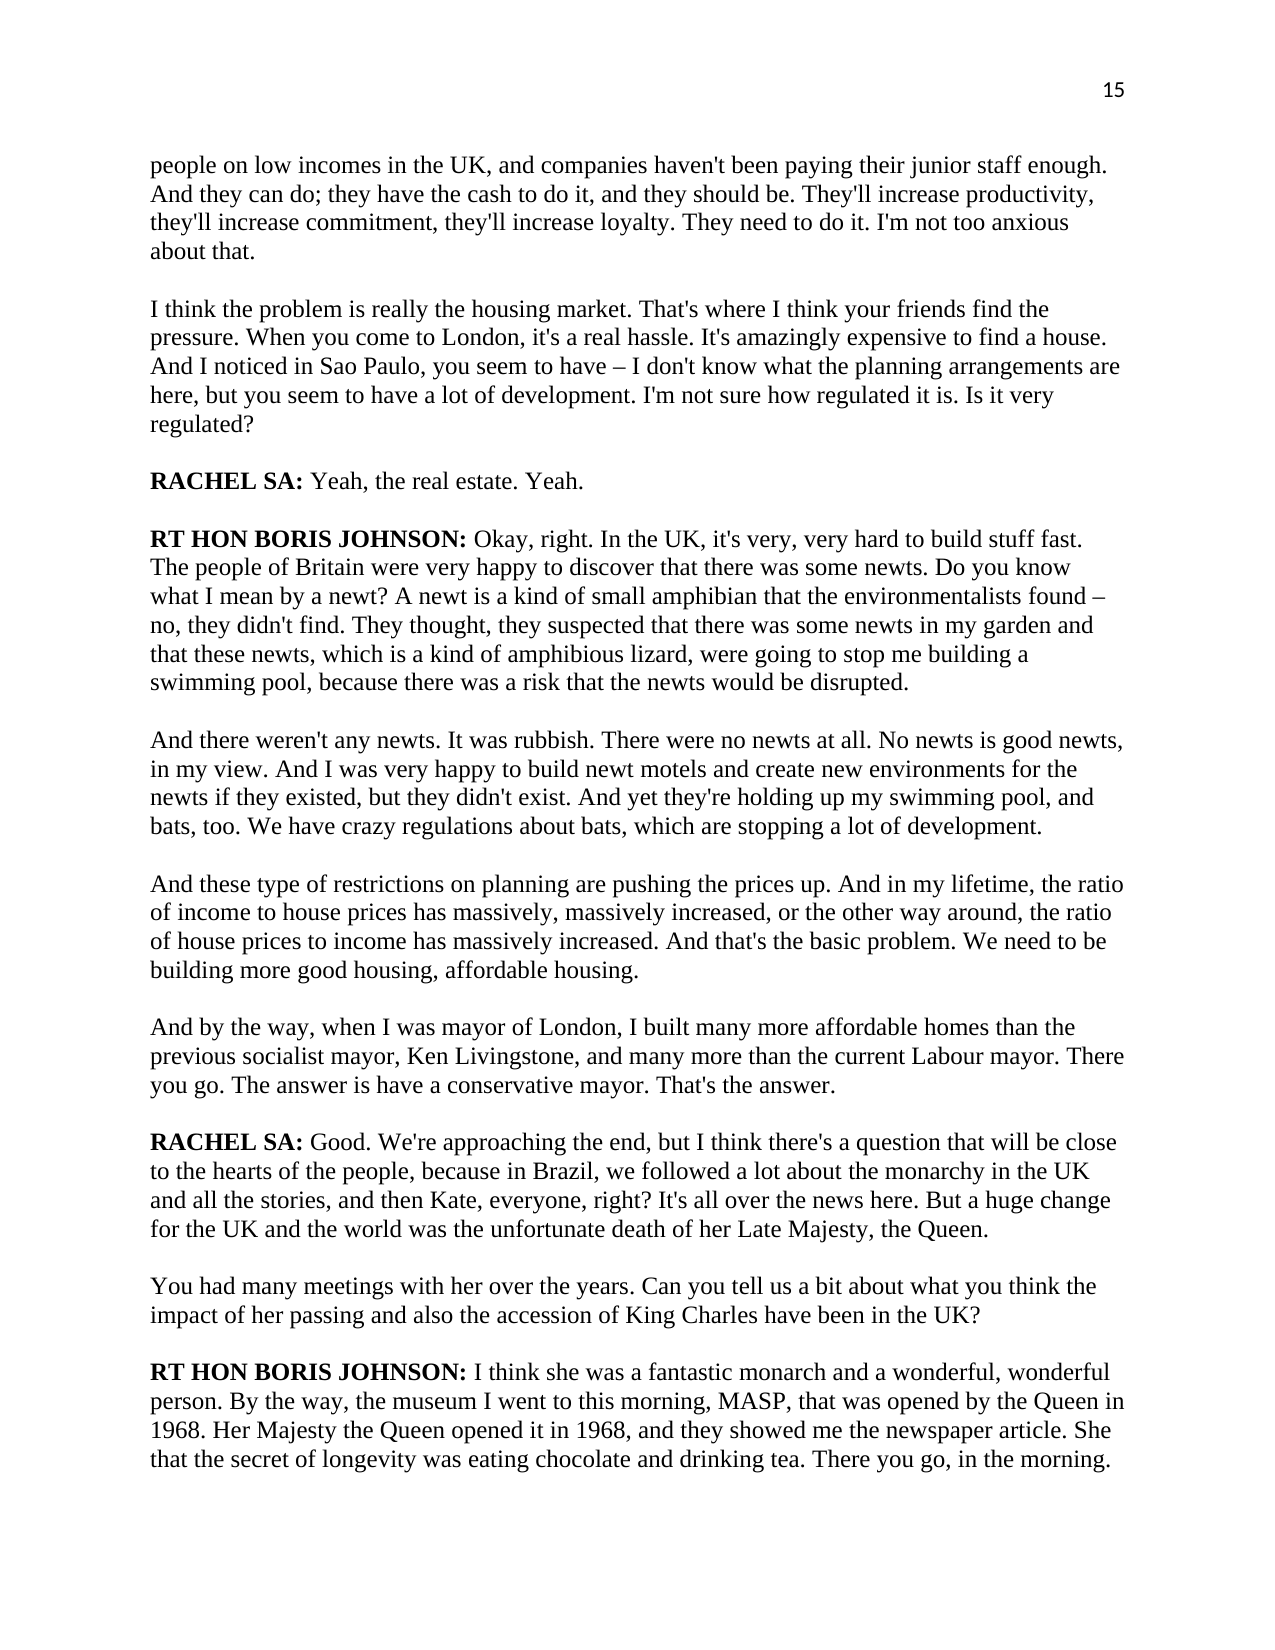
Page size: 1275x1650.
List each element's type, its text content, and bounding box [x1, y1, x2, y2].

text RT HON BORIS JOHNSON: Okay, right. In the UK, it's very, very hard to build stuff fast. The people of Britain were very happy to discover that there was some newts. Do you know what I mean by a newt? A newt is a kind of small amphibian that the environmentalists found – no, they didn't find. They thought, they suspected that there was some newts in my garden and that these newts, which is a kind of amphibious lizard, were going to stop me building a swimming pool, because there was a risk that the newts would be disrupted. [150, 524, 1125, 696]
text RACHEL SA: Yeah, the real estate. Yeah. [150, 466, 1125, 495]
text You had many meetings with her over the years. Can you tell us a bit about what you think the impact of her passing and also the accession of King Charles have been in the UK? [150, 1271, 1125, 1329]
text RACHEL SA: Good. We're approaching the end, but I think there's a question that will be close to the hearts of the people, because in Brazil, we followed a lot about the monarchy in the UK and all the stories, and then Kate, everyone, right? It's all over the news here. But a huge change for the UK and the world was the unfortunate death of her Late Majesty, the Queen. [150, 1127, 1125, 1242]
text I think the problem is really the housing market. That's where I think your friends find the pressure. When you come to London, it's a real hassle. It's amazingly expensive to find a house. And I noticed in Sao Paulo, you seem to have – I don't know what the planning arrangements are here, but you seem to have a lot of development. I'm not sure how regulated it is. Is it very regulated? [150, 294, 1125, 437]
text And by the way, when I was mayor of London, I built many more affordable homes than the previous socialist mayor, Ken Livingstone, and many more than the current Labour mayor. There you go. The answer is have a conservative mayor. That's the answer. [150, 1012, 1125, 1099]
text And there weren't any newts. It was rubbish. There were no newts at all. No newts is good newts, in my view. And I was very happy to build newt motels and create new environments for the newts if they existed, but they didn't exist. And yet they're holding up my swimming pool, and bats, too. We have crazy regulations about bats, which are stopping a lot of development. [150, 725, 1125, 840]
text RT HON BORIS JOHNSON: I think she was a fantastic monarch and a wonderful, wonderful person. By the way, the museum I went to this morning, MASP, that was opened by the Queen in 1968. Her Majesty the Queen opened it in 1968, and they showed me the newspaper article. She that the secret of longevity was eating chocolate and drinking tea. There you go, in the morning. [150, 1357, 1125, 1472]
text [150, 150, 1125, 265]
text And these type of restrictions on planning are pushing the prices up. And in my lifetime, the ratio of income to house prices has massively, massively increased, or the other way around, the ratio of house prices to income has massively increased. And that's the basic problem. We need to be building more good housing, affordable housing. [150, 869, 1125, 984]
